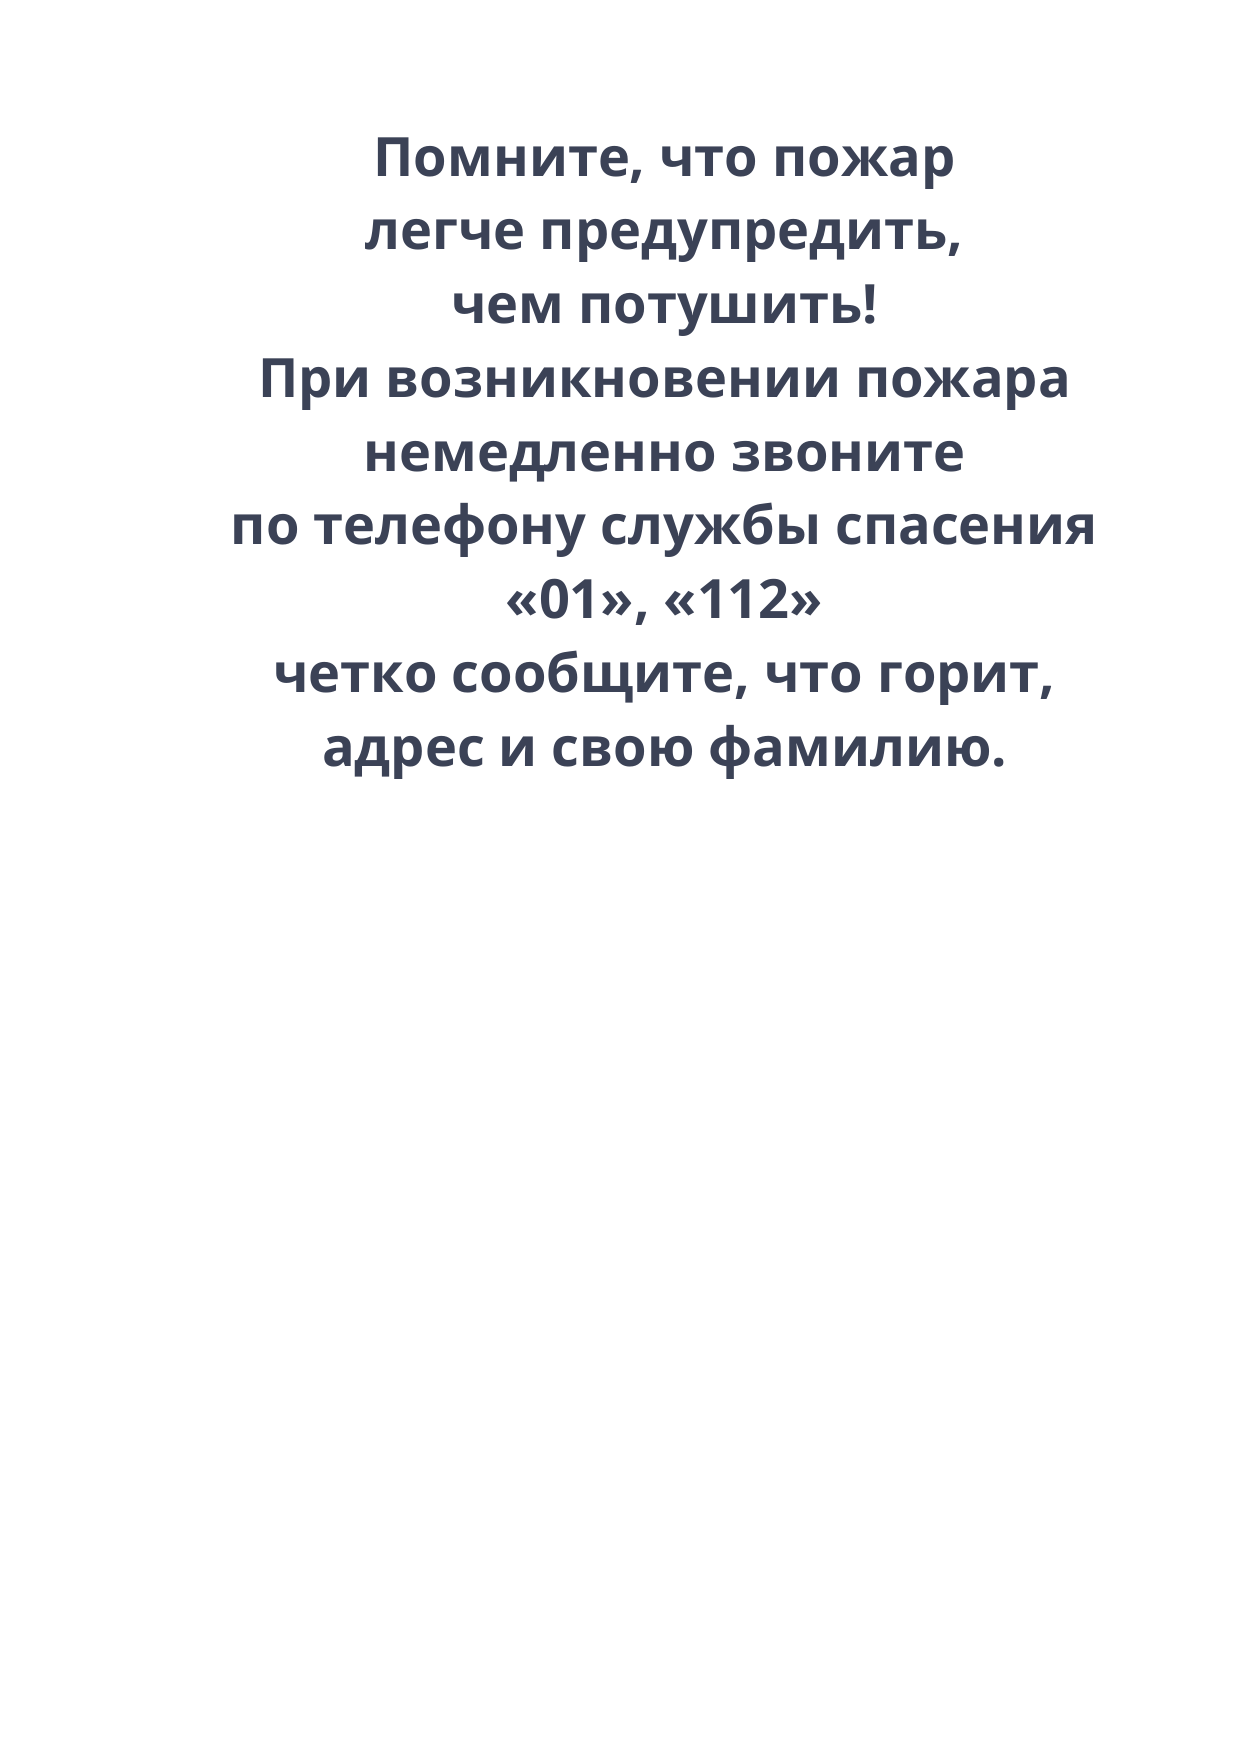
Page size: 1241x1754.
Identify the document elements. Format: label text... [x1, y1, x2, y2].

text адрес и свою фамилию. [177, 708, 1152, 782]
text При возникновении пожара немедленно звоните [177, 339, 1152, 487]
text четко сообщите, что горит, [177, 634, 1152, 708]
text Помните, что пожар [177, 118, 1152, 192]
text «01», «112» [177, 561, 1152, 634]
text чем потушить! [177, 266, 1152, 339]
text по телефону службы спасения [177, 487, 1152, 561]
text легче предупредить, [177, 192, 1152, 266]
